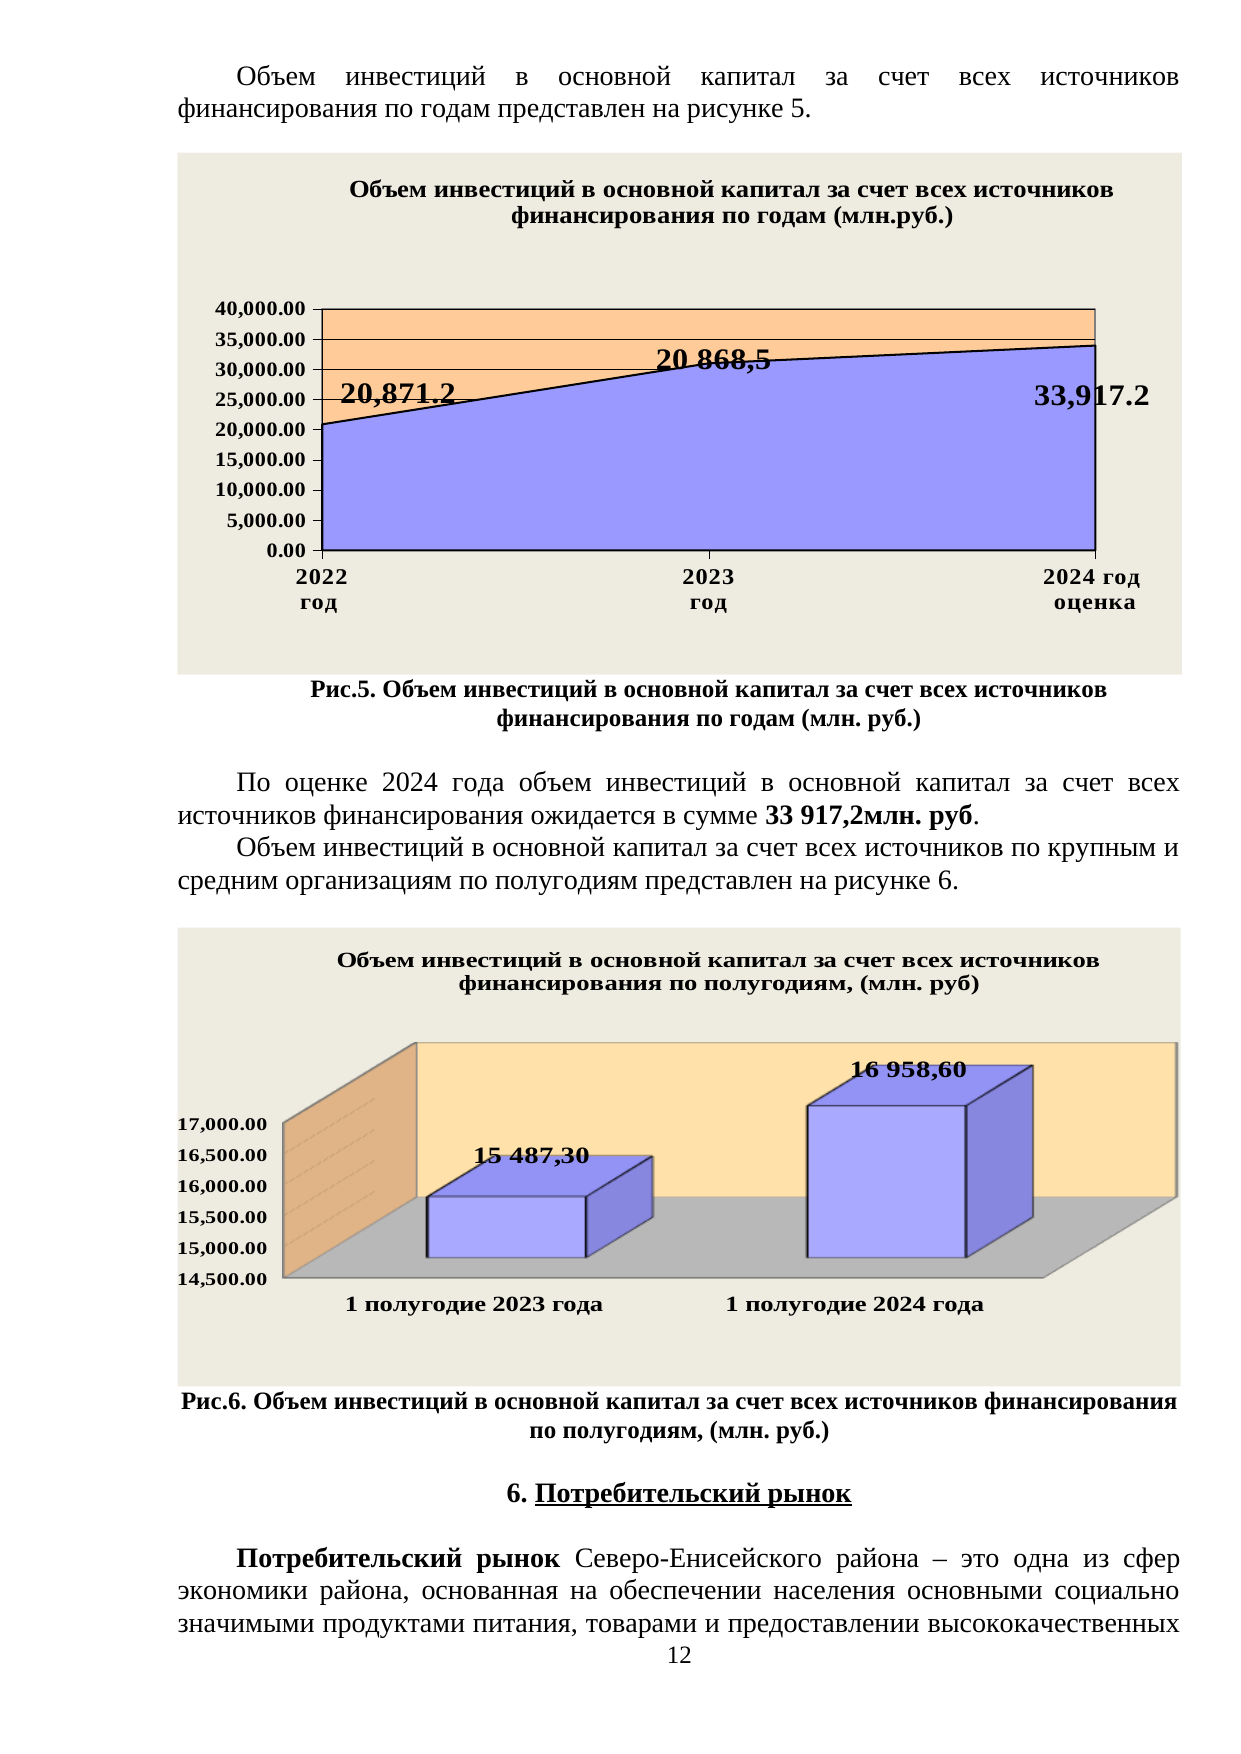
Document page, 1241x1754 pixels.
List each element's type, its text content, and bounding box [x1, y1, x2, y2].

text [177, 1541, 1181, 1638]
text Рис.5. Объем инвестиций в основной капитал за счет всех источников [177, 674, 1240, 703]
text Объем инвестиций в основной капитал за счет всех источников финансирования по годам представлен на рисунке 5. [177, 59, 1181, 124]
text финансирования по годам (млн. руб.) [177, 703, 1240, 732]
text Рис.6. Объем инвестиций в основной капитал за счет всех источников финансирования по полугодиям, (млн. руб.) [177, 1387, 1181, 1444]
text Объем инвестиций в основной капитал за счет всех источников по крупным и средним организациям по полугодиям представлен на рисунке 6. [177, 830, 1181, 895]
text По оценке 2024 года объем инвестиций в основной капитал за счет всех источников финансирования ожидается в сумме 33 917,2млн. руб. [177, 766, 1181, 830]
list 6. Потребительский рынок [177, 1476, 1181, 1508]
